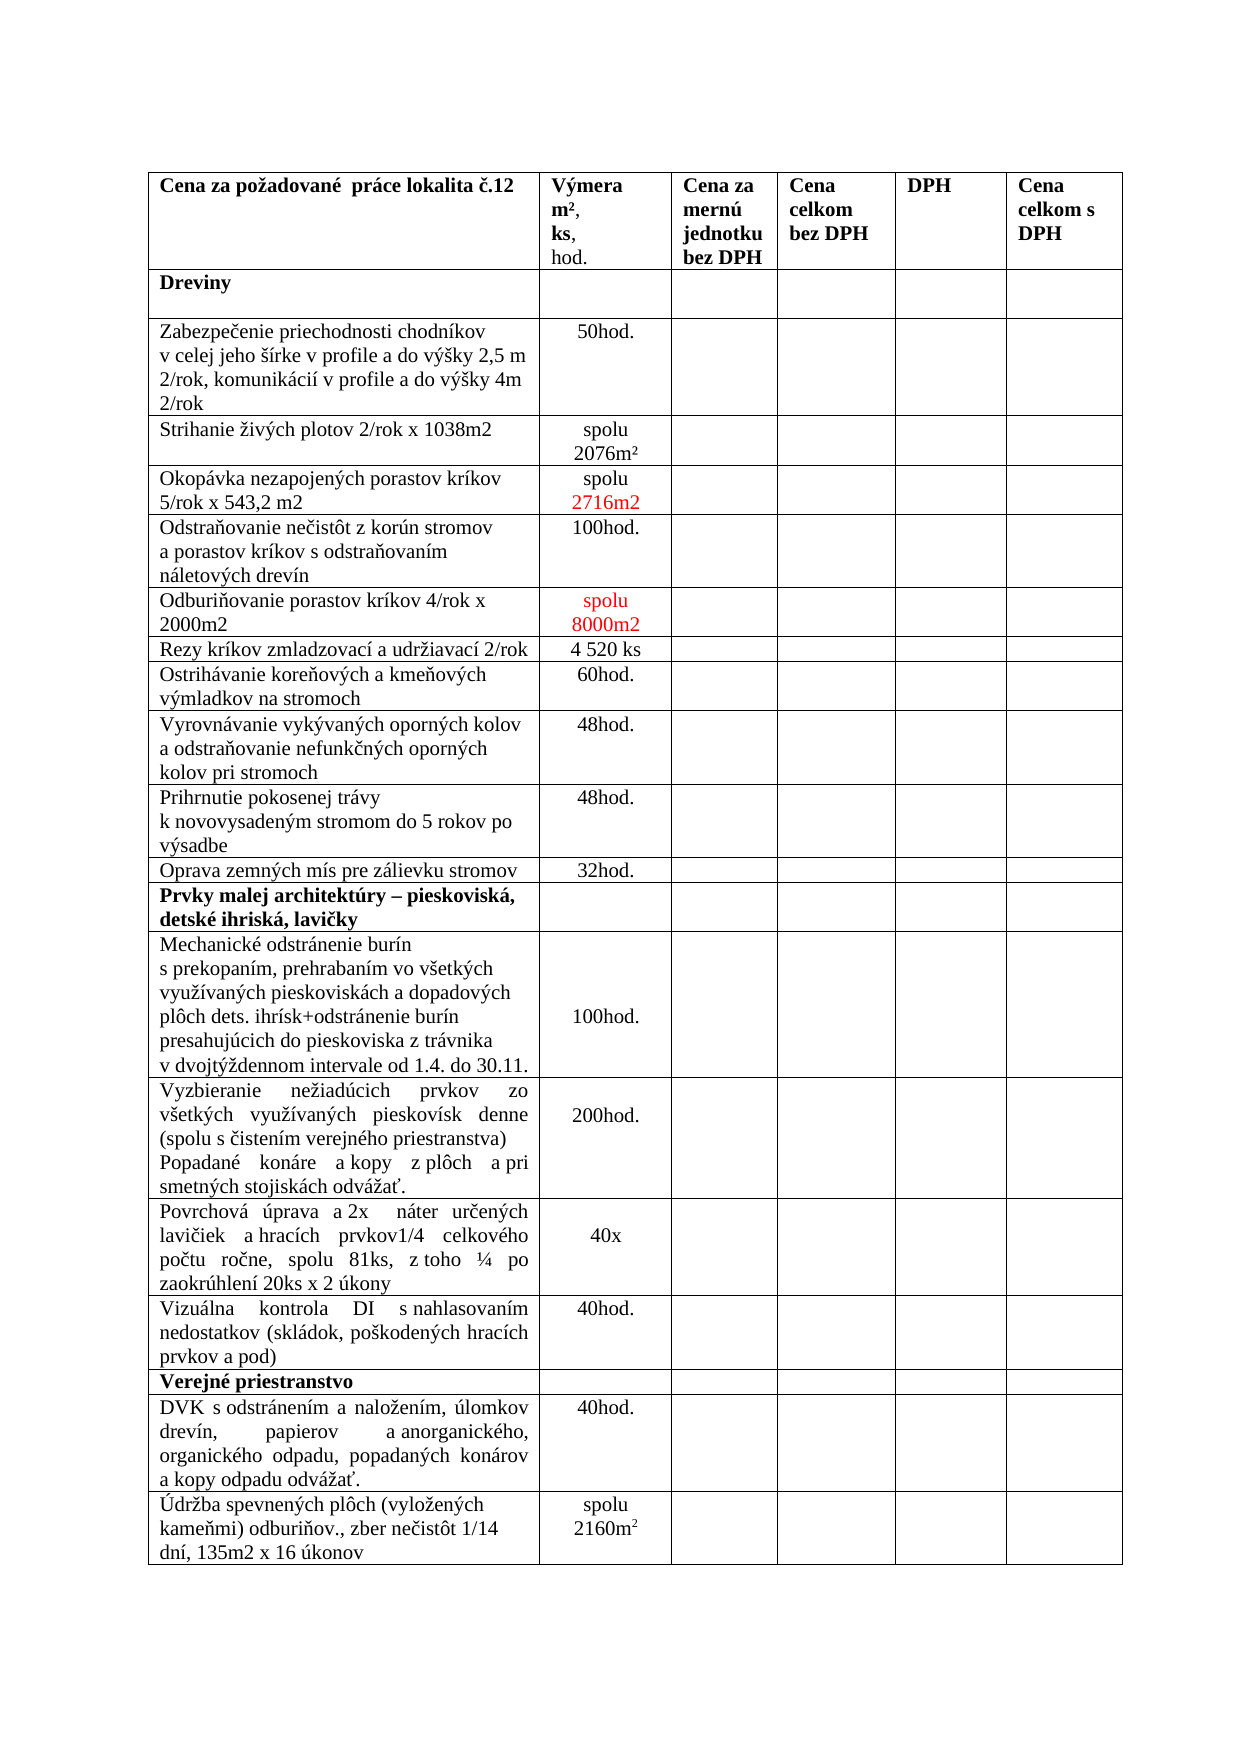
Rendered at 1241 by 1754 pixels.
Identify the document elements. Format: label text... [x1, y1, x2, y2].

table_cell [778, 711, 895, 784]
table_cell Oprava zemných mís pre zálievku stromov [149, 858, 539, 882]
table_cell [672, 1199, 777, 1295]
table_cell [672, 588, 777, 636]
table_cell [896, 1078, 1006, 1198]
table_cell [672, 637, 777, 661]
table_cell 100hod. [540, 515, 671, 587]
table_header DPH [896, 173, 1006, 269]
table_cell [778, 785, 895, 857]
table_cell [672, 932, 777, 1077]
table_cell [540, 883, 671, 931]
table_cell [1007, 466, 1122, 514]
table_header Cena celkom s DPH [1007, 173, 1122, 269]
table_cell [672, 466, 777, 514]
table_cell [896, 932, 1006, 1077]
table_cell 40hod. [540, 1395, 671, 1491]
table_cell [672, 515, 777, 587]
table_cell [778, 1296, 895, 1368]
table_cell [1007, 1296, 1122, 1368]
table_cell [896, 1492, 1006, 1564]
table_cell Ostrihávanie koreňových a kmeňových výmladkov na stromoch [149, 662, 539, 710]
table_cell 40x [540, 1199, 671, 1295]
table_cell [896, 711, 1006, 784]
table_header Cena za mernú jednotku bez DPH [672, 173, 777, 269]
table_cell [778, 932, 895, 1077]
table_cell [778, 858, 895, 882]
table_cell [896, 858, 1006, 882]
table_cell 60hod. [540, 662, 671, 710]
table_cell [672, 858, 777, 882]
table_header Cena za požadované práce lokalita č.12 [149, 173, 539, 269]
table_cell [896, 270, 1006, 318]
table_cell 200hod. [540, 1078, 671, 1198]
table_cell [778, 416, 895, 464]
table_cell 48hod. [540, 785, 671, 857]
table_cell Vyrovnávanie vykývaných oporných kolov a odstraňovanie nefunkčných oporných kolov pri stromoch [149, 711, 539, 784]
table_cell [778, 1078, 895, 1198]
table_cell [778, 1370, 895, 1393]
table_cell [778, 662, 895, 710]
table_cell 100hod. [540, 932, 671, 1077]
table_cell Verejné priestranstvo [149, 1370, 539, 1393]
table_cell [896, 1395, 1006, 1491]
table_cell 4 520 ks [540, 637, 671, 661]
table_cell [1007, 932, 1122, 1077]
table_cell [672, 270, 777, 318]
table_cell [1007, 785, 1122, 857]
table_cell Mechanické odstránenie burín s prekopaním, prehrabaním vo všetkých využívaných pieskoviskách a dopadových plôch dets. ihrísk+odstránenie burín presahujúcich do pieskoviska z trávnika v dvojtýždennom intervale od 1.4. do 30.11. [149, 932, 539, 1077]
table_cell [896, 1370, 1006, 1393]
table_header Cena celkom bez DPH [778, 173, 895, 269]
table_cell [778, 466, 895, 514]
table_cell [896, 637, 1006, 661]
table_cell [672, 883, 777, 931]
table_cell [1007, 858, 1122, 882]
table_cell Prihrnutie pokosenej trávy k novovysadeným stromom do 5 rokov po výsadbe [149, 785, 539, 857]
table_cell Zabezpečenie priechodnosti chodníkov v celej jeho šírke v profile a do výšky 2,5 m 2/rok, komunikácií v profile a do výšky 4m 2/rok [149, 319, 539, 415]
table_cell [1007, 1370, 1122, 1393]
table_cell Povrchová úprava a 2x náter určených lavičiek a hracích prvkov1/4 celkového počtu ročne, spolu 81ks, z toho ¼ po zaokrúhlení 20ks x 2 úkony [149, 1199, 539, 1295]
table_cell [778, 515, 895, 587]
table_cell [896, 1199, 1006, 1295]
table_cell [896, 515, 1006, 587]
table_cell Odburiňovanie porastov kríkov 4/rok x 2000m2 [149, 588, 539, 636]
table_cell [778, 588, 895, 636]
table_cell [896, 785, 1006, 857]
table_cell Strihanie živých plotov 2/rok x 1038m2 [149, 416, 539, 464]
table_cell 50hod. [540, 319, 671, 415]
table_cell [1007, 1199, 1122, 1295]
table_cell Odstraňovanie nečistôt z korún stromov a porastov kríkov s odstraňovaním náletových drevín [149, 515, 539, 587]
table_cell [896, 466, 1006, 514]
table_cell [778, 637, 895, 661]
table_cell [1007, 637, 1122, 661]
table_cell [1007, 270, 1122, 318]
table_cell [1007, 1395, 1122, 1491]
table_cell Prvky malej architektúry – pieskoviská, detské ihriská, lavičky [149, 883, 539, 931]
table_cell [672, 711, 777, 784]
table_cell [1007, 416, 1122, 464]
table_cell Vyzbieranie nežiadúcich prvkov zo všetkých využívaných pieskovísk denne (spolu s čistením verejného priestranstva) Popadané konáre a kopy z plôch a pri smetných stojiskách odvážať. [149, 1078, 539, 1198]
table_cell [1007, 588, 1122, 636]
table_cell [896, 883, 1006, 931]
table_cell [672, 319, 777, 415]
table_cell [672, 1296, 777, 1368]
table_cell [778, 1492, 895, 1564]
table_cell [778, 270, 895, 318]
table_cell Rezy kríkov zmladzovací a udržiavací 2/rok [149, 637, 539, 661]
table_cell [896, 1296, 1006, 1368]
table_cell spolu 2160m2 [540, 1492, 671, 1564]
table_cell [672, 785, 777, 857]
table_cell [896, 319, 1006, 415]
table_cell [1007, 1078, 1122, 1198]
table_cell [1007, 711, 1122, 784]
table_cell Vizuálna kontrola DI s nahlasovaním nedostatkov (skládok, poškodených hracích prvkov a pod) [149, 1296, 539, 1368]
table_cell [1007, 883, 1122, 931]
table_cell [672, 1395, 777, 1491]
table_cell Údržba spevnených plôch (vyložených kameňmi) odburiňov., zber nečistôt 1/14 dní, 135m2 x 16 úkonov [149, 1492, 539, 1564]
table_cell [1007, 319, 1122, 415]
table_cell spolu 2716m2 [540, 466, 671, 514]
table_cell [672, 1370, 777, 1393]
table_cell [896, 662, 1006, 710]
table_cell [1007, 1492, 1122, 1564]
table_cell [778, 1395, 895, 1491]
table_cell [672, 1078, 777, 1198]
table_cell [778, 883, 895, 931]
table_cell [778, 319, 895, 415]
table_cell spolu 8000m2 [540, 588, 671, 636]
table_cell [778, 1199, 895, 1295]
table_cell Okopávka nezapojených porastov kríkov 5/rok x 543,2 m2 [149, 466, 539, 514]
table_cell [896, 588, 1006, 636]
table_cell 32hod. [540, 858, 671, 882]
table_cell [1007, 515, 1122, 587]
table_cell [540, 1370, 671, 1393]
table_cell 48hod. [540, 711, 671, 784]
table_cell [672, 1492, 777, 1564]
table_cell spolu 2076m² [540, 416, 671, 464]
table_cell [1007, 662, 1122, 710]
table_cell [540, 270, 671, 318]
table_header Výmera m², ks, hod. [540, 173, 671, 269]
table_cell Dreviny [149, 270, 539, 318]
table_cell [896, 416, 1006, 464]
table_cell [672, 662, 777, 710]
table_cell [672, 416, 777, 464]
table_cell DVK s odstránením a naložením, úlomkov drevín, papierov a anorganického, organického odpadu, popadaných konárov a kopy odpadu odvážať. [149, 1395, 539, 1491]
table_cell 40hod. [540, 1296, 671, 1368]
